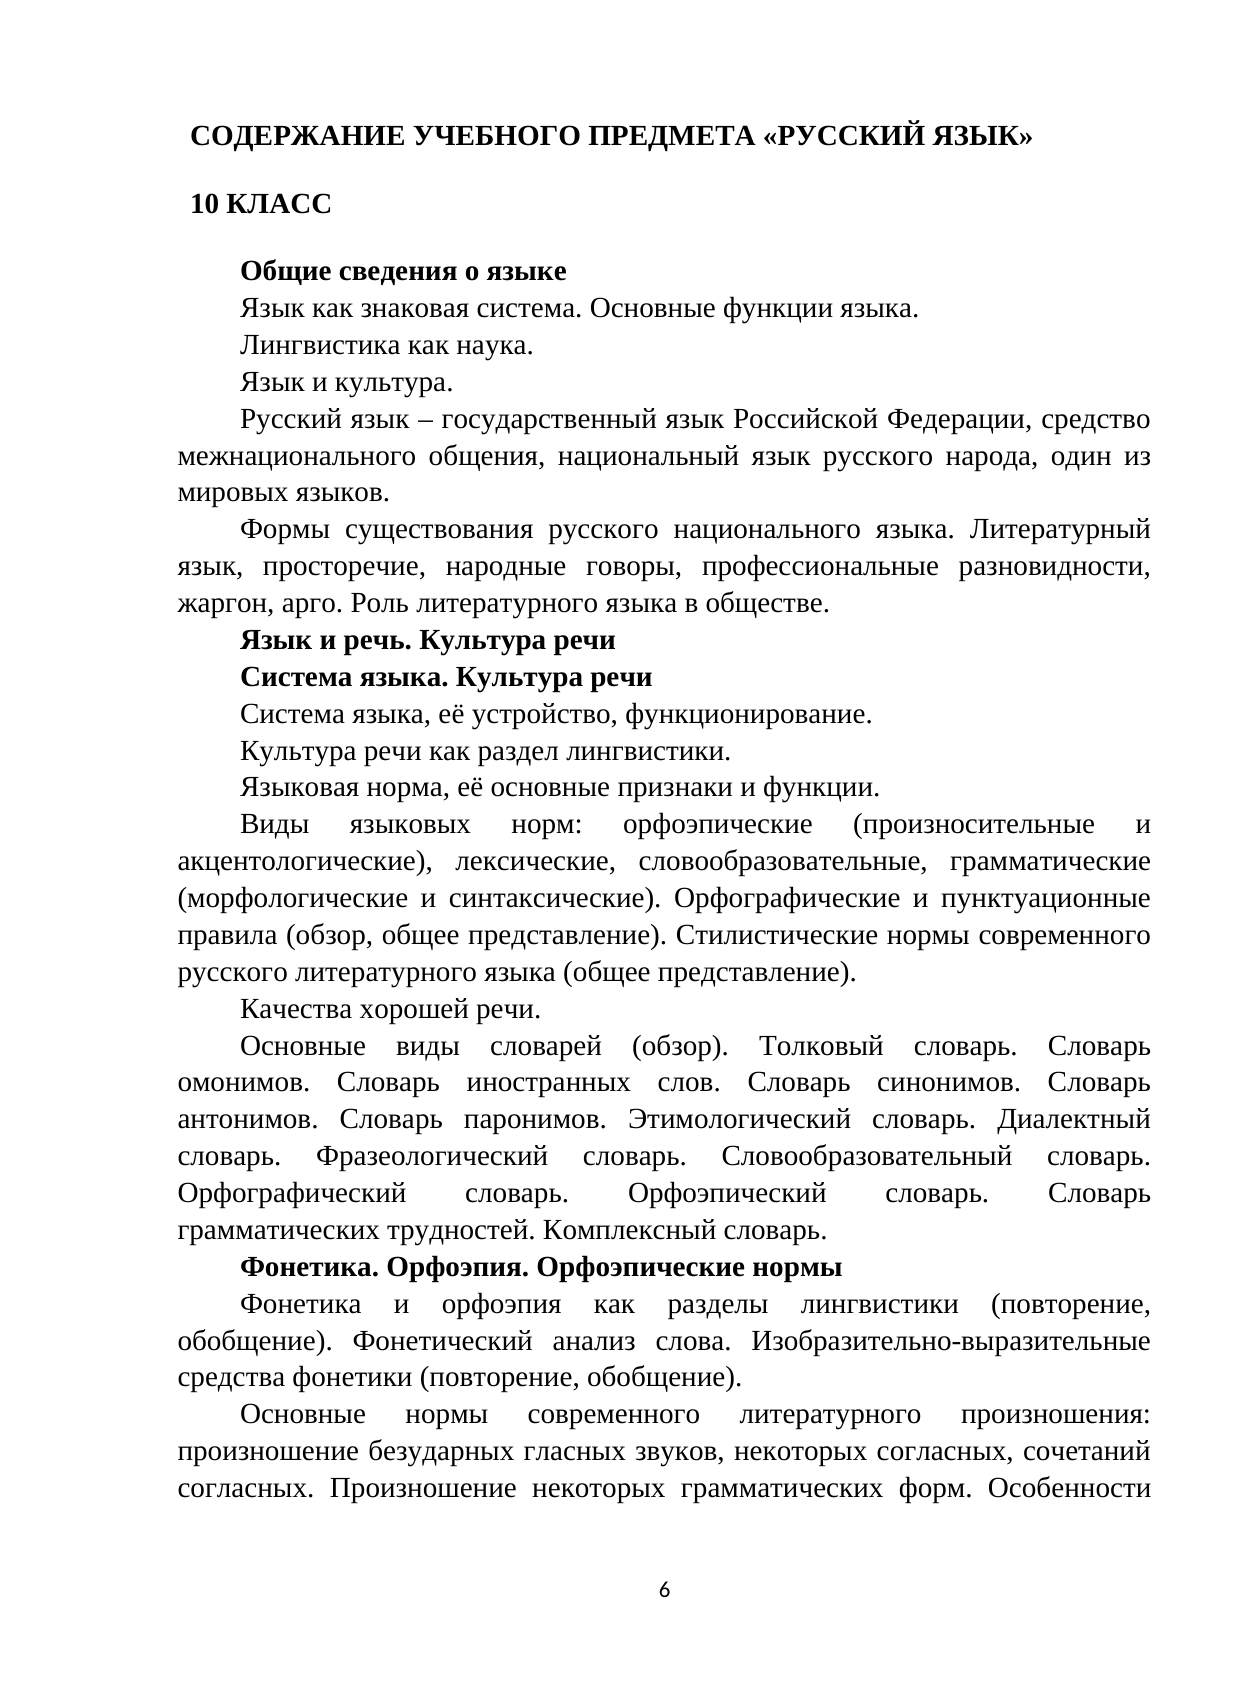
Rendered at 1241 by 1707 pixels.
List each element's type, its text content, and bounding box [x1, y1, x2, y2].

text Культура речи как раздел лингвистики. [177, 733, 1152, 766]
text Формы существования русского национального языка. Литературный язык, просторечие, народные говоры, профессиональные разновидности, жаргон, арго. Роль литературного языка в обществе. [177, 511, 1152, 619]
text Лингвистика как наука. [177, 327, 1152, 361]
text Язык как знаковая система. Основные функции языка. [177, 290, 1152, 324]
text Система языка, её устройство, функционирование. [177, 696, 1152, 729]
text Языковая норма, её основные признаки и функции. [177, 769, 1152, 803]
text Язык и речь. Культура речи [177, 622, 1152, 656]
text СОДЕРЖАНИЕ УЧЕБНОГО ПРЕДМЕТА «РУССКИЙ ЯЗЫК» [190, 118, 1152, 152]
text Основные виды словарей (обзор). Толковый словарь. Словарь омонимов. Словарь иностранных слов. Словарь синонимов. Словарь антонимов. Словарь паронимов. Этимологический словарь. Диалектный словарь. Фразеологический словарь. Словообразовательный словарь. Орфографический словарь. Орфоэпический словарь. Словарь грамматических трудностей. Комплексный словарь. [177, 1028, 1152, 1246]
text Качества хорошей речи. [177, 991, 1152, 1024]
text Виды языковых норм: орфоэпические (произносительные и акцентологические), лексические, словообразовательные, грамматические (морфологические и синтаксические). Орфографические и пунктуационные правила (обзор, общее представление). Стилистические нормы современного русского литературного языка (общее представление). [177, 806, 1152, 987]
text 10 КЛАСС [190, 186, 1152, 219]
text Язык и культура. [177, 364, 1152, 397]
text Общие сведения о языке [177, 253, 1152, 287]
text Фонетика. Орфоэпия. Орфоэпические нормы [177, 1249, 1152, 1282]
text Фонетика и орфоэпия как разделы лингвистики (повторение, обобщение). Фонетический анализ слова. Изобразительно-выразительные средства фонетики (повторение, обобщение). [177, 1286, 1152, 1393]
text Система языка. Культура речи [177, 659, 1152, 692]
text Русский язык – государственный язык Российской Федерации, средство межнационального общения, национальный язык русского народа, один из мировых языков. [177, 401, 1152, 508]
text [177, 1396, 1152, 1504]
